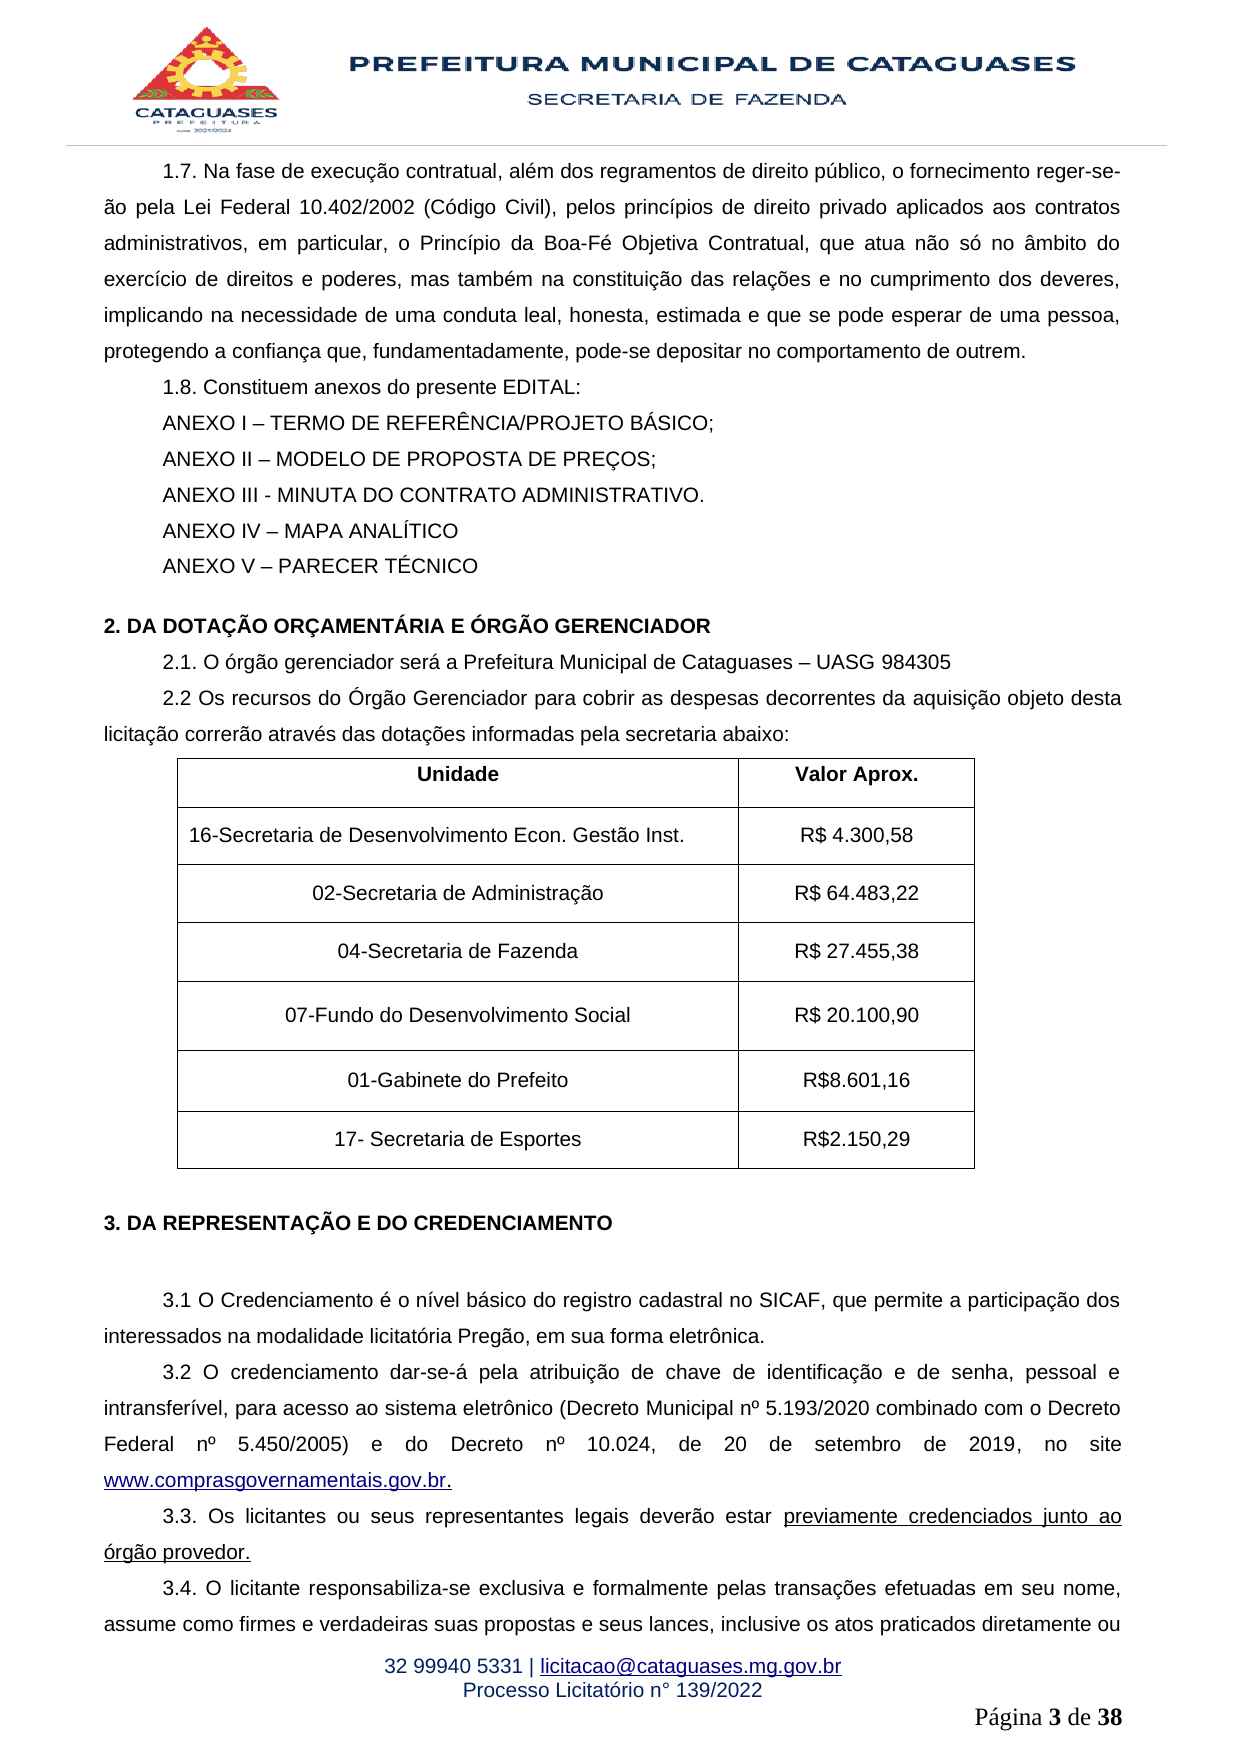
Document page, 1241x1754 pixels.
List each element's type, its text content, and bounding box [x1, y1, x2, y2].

text 1.8. Constituem anexos do presente EDITAL: [162, 375, 1122, 399]
text ANEXO IV – MAPA ANALÍTICO [162, 518, 1122, 542]
text ANEXO III - MINUTA DO CONTRATO ADMINISTRATIVO. [162, 482, 1122, 506]
table_header Valor Aprox. [739, 759, 974, 807]
text 3.1 O Credenciamento é o nível básico do registro cadastral no SICAF, que permite a participação dos interessados na modalidade licitatória Pregão, em sua forma eletrônica. [103, 1246, 1122, 1348]
table_cell R$ 4.300,58 [739, 808, 974, 864]
table_cell R$8.601,16 [739, 1051, 974, 1111]
table_cell 02-Secretaria de Administração [178, 865, 738, 922]
picture [65, 23, 1168, 146]
text ANEXO II – MODELO DE PROPOSTA DE PREÇOS; [162, 447, 1122, 471]
table_cell 01-Gabinete do Prefeito [178, 1051, 738, 1111]
table_cell R$2.150,29 [739, 1112, 974, 1168]
text ANEXO V – PARECER TÉCNICO [162, 554, 1122, 578]
table_cell 04-Secretaria de Fazenda [178, 923, 738, 981]
text 2.2 Os recursos do Órgão Gerenciador para cobrir as despesas decorrentes da aquisição objeto desta licitação correrão através das dotações informadas pela secretaria abaixo: [103, 686, 1122, 746]
text 3. DA REPRESENTAÇÃO E DO CREDENCIAMENTO [103, 1169, 1122, 1234]
text 3.2 O credenciamento dar-se-á pela atribuição de chave de identificação e de senha, pessoal e intransferível, para acesso ao sistema eletrônico (Decreto Municipal nº 5.193/2020 combinado com o Decreto Federal nº 5.450/2005) e do Decreto nº 10.024, de 20 de setembro de 2019, no site www.comprasgovernamentais.gov.br. [103, 1360, 1122, 1492]
table_header Unidade [178, 759, 738, 807]
table_cell 17- Secretaria de Esportes [178, 1112, 738, 1168]
text 2.1. O órgão gerenciador será a Prefeitura Municipal de Cataguases – UASG 984305 [103, 650, 1122, 674]
table_cell 07-Fundo do Desenvolvimento Social [178, 982, 738, 1050]
text 1.7. Na fase de execução contratual, além dos regramentos de direito público, o fornecimento reger-se-ão pela Lei Federal 10.402/2002 (Código Civil), pelos princípios de direito privado aplicados aos contratos administrativos, em particular, o Princípio da Boa-Fé Objetiva Contratual, que atua não só no âmbito do exercício de direitos e poderes, mas também na constituição das relações e no cumprimento dos deveres, implicando na necessidade de uma conduta leal, honesta, estimada e que se pode esperar de uma pessoa, protegendo a confiança que, fundamentadamente, pode-se depositar no comportamento de outrem. [103, 159, 1122, 363]
table_cell R$ 27.455,38 [739, 923, 974, 981]
text 2. DA DOTAÇÃO ORÇAMENTÁRIA E ÓRGÃO GERENCIADOR [103, 614, 1122, 638]
text ANEXO I – TERMO DE REFERÊNCIA/PROJETO BÁSICO; [162, 411, 1122, 434]
table_cell 16-Secretaria de Desenvolvimento Econ. Gestão Inst. [178, 808, 738, 864]
table_cell R$ 64.483,22 [739, 865, 974, 922]
text 3.3. Os licitantes ou seus representantes legais deverão estar previamente credenciados junto ao órgão provedor. [103, 1504, 1122, 1564]
table_cell R$ 20.100,90 [739, 982, 974, 1050]
